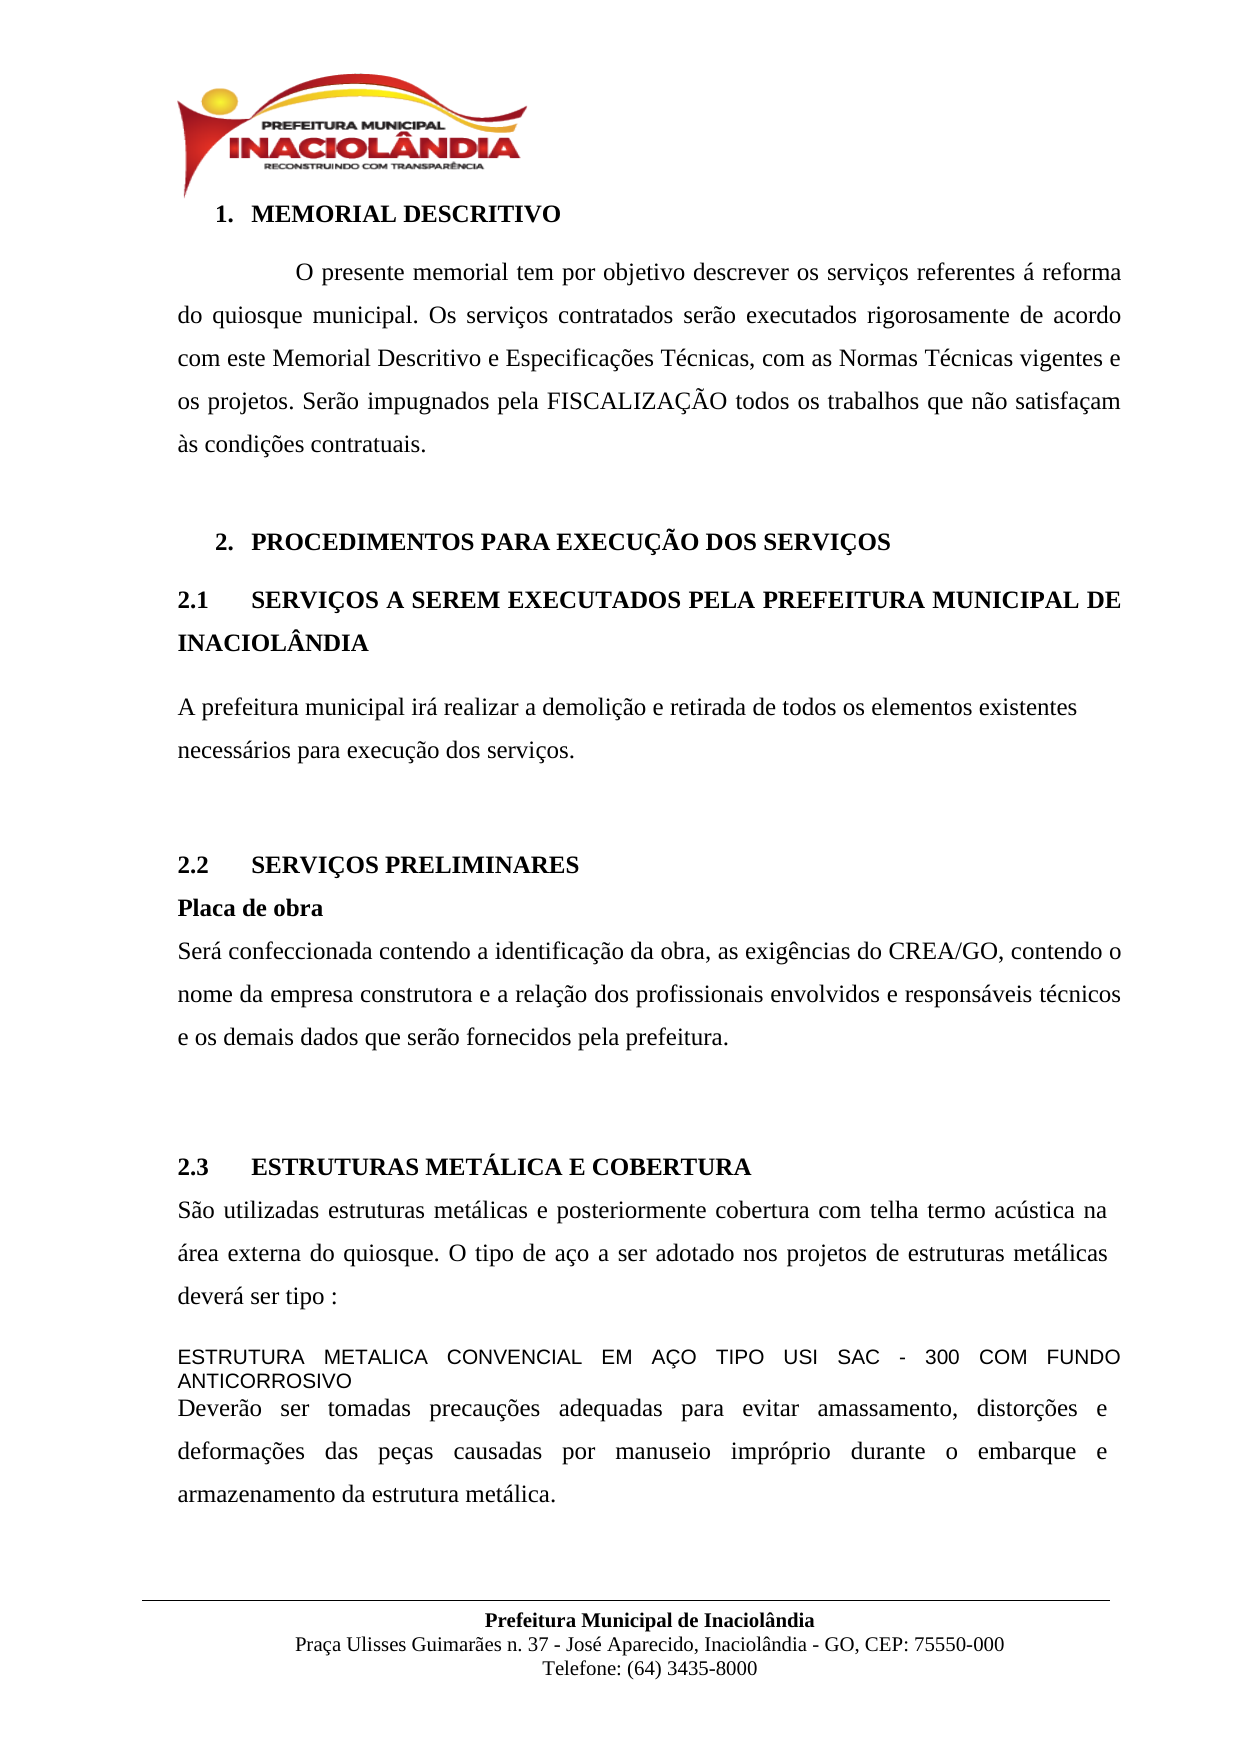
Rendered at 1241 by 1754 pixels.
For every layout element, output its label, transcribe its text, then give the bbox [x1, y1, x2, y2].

list Deverão ser tomadas precauções adequadas para evitar amassamento, distorções e deformações das peças causadas por manuseio impróprio durante o embarque e armazenamento da estrutura metálica. [177, 1393, 1108, 1508]
list SERVIÇOS PRELIMINARES [177, 850, 1122, 879]
text A prefeitura municipal irá realizar a demolição e retirada de todos os elementos existentes necessários para execução dos serviços. [177, 692, 1122, 764]
list Será confeccionada contendo a identificação da obra, as exigências do CREA/GO, contendo o nome da empresa construtora e a relação dos profissionais envolvidos e responsáveis técnicos e os demais dados que serão fornecidos pela prefeitura. [177, 936, 1122, 1051]
subtitle MEMORIAL DESCRITIVO [215, 199, 1122, 228]
subtitle PROCEDIMENTOS PARA EXECUÇÃO DOS SERVIÇOS [215, 527, 1122, 555]
text O presente memorial tem por objetivo descrever os serviços referentes á reforma do quiosque municipal. Os serviços contratados serão executados rigorosamente de acordo com este Memorial Descritivo e Especificações Técnicas, com as Normas Técnicas vigentes e os projetos. Serão impugnados pela FISCALIZAÇÃO todos os trabalhos que não satisfaçam às condições contratuais. [177, 257, 1122, 458]
picture [177, 73, 528, 199]
list São utilizadas estruturas metálicas e posteriormente cobertura com telha termo acústica na área externa do quiosque. O tipo de aço a ser adotado nos projetos de estruturas metálicas deverá ser tipo : [177, 1195, 1108, 1310]
list ESTRUTURAS METÁLICA E COBERTURA [177, 1152, 1122, 1181]
list Placa de obra [177, 893, 1122, 922]
text ESTRUTURA METALICA CONVENCIAL EM AÇO TIPO USI SAC - 300 COM FUNDO ANTICORROSIVO [177, 1345, 1122, 1393]
list SERVIÇOS A SEREM EXECUTADOS PELA PREFEITURA MUNICIPAL DE INACIOLÂNDIA [177, 585, 1122, 657]
